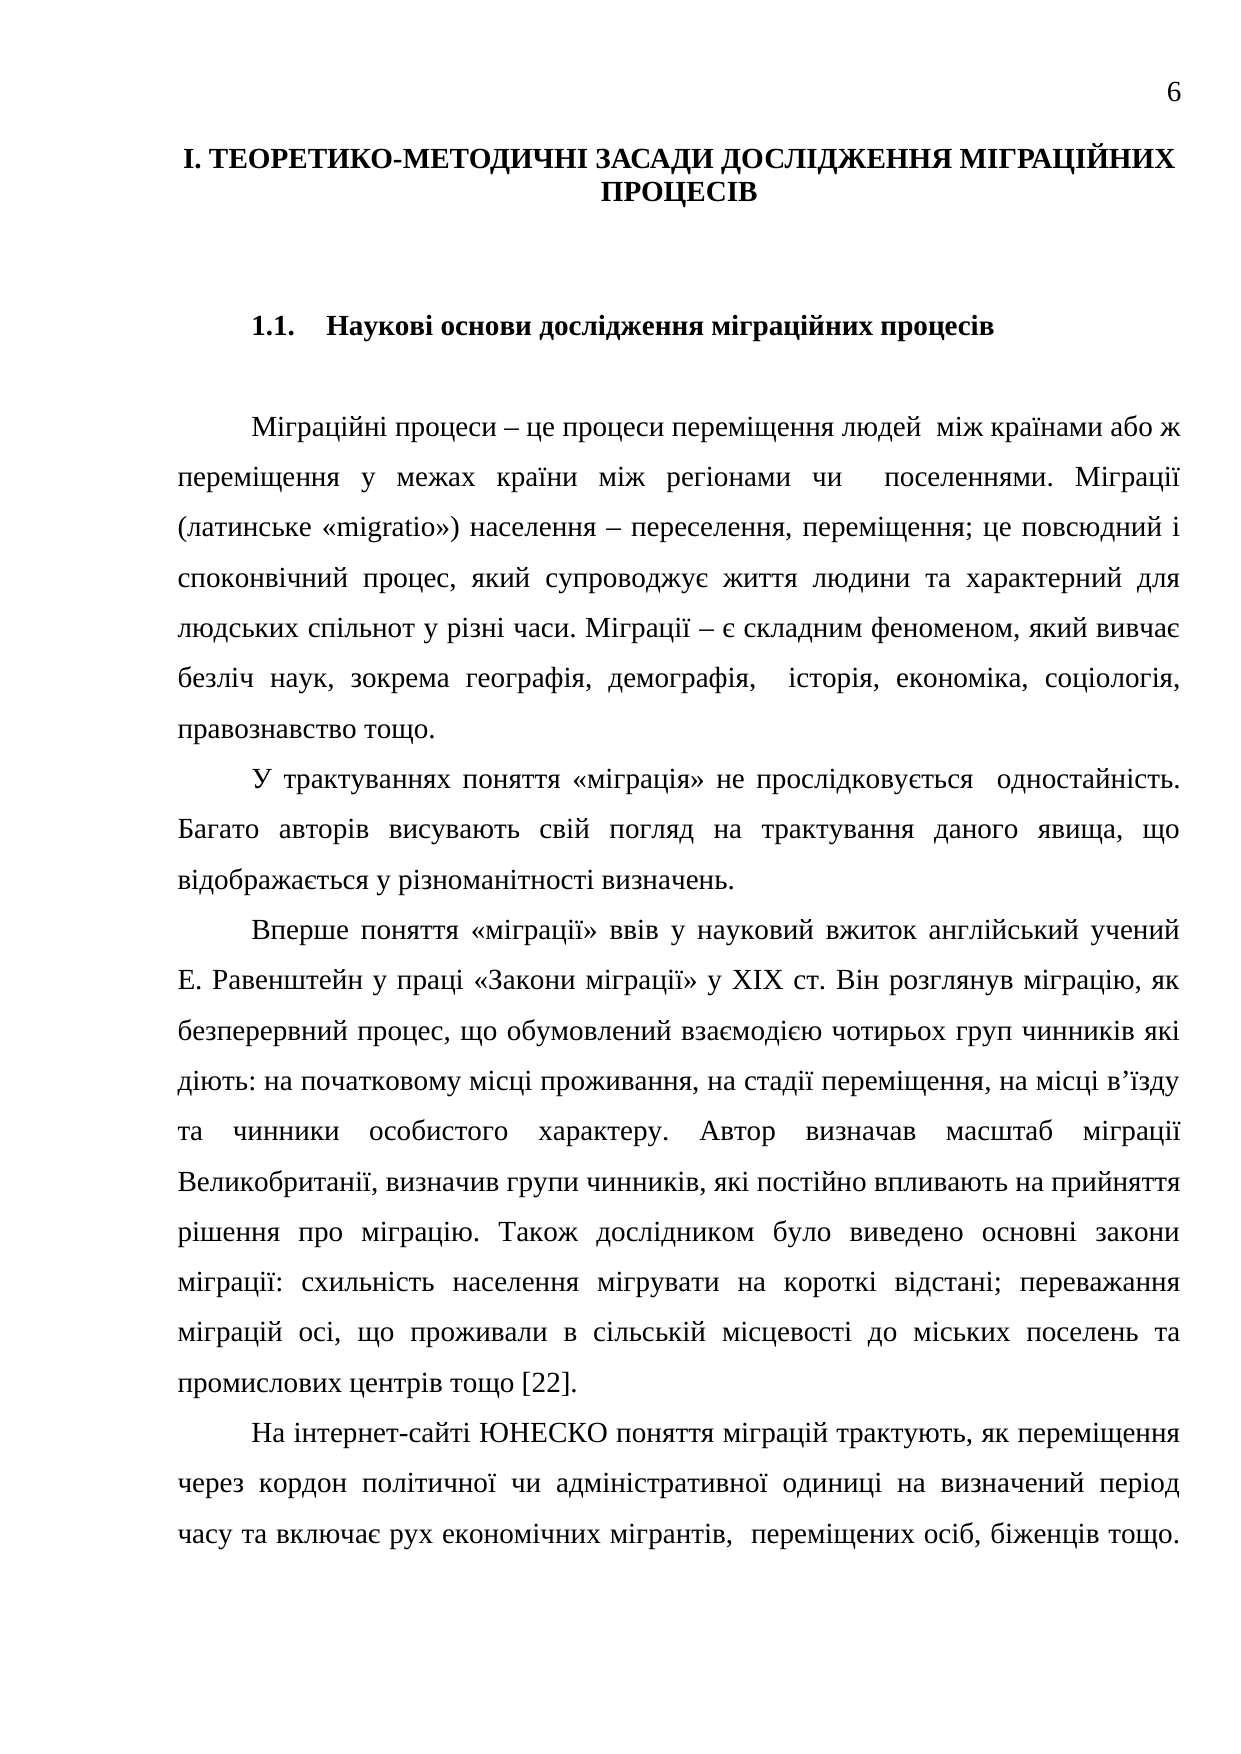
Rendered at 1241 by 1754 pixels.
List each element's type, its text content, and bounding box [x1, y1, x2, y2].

subtitle Наукові основи дослідження міграційних процесів [251, 308, 1181, 342]
text Міграційні процеси – це процеси переміщення людей між країнами або ж переміщення у межах країни між регіонами чи поселеннями. Міграції (латинське «migratio») населення – переселення, переміщення; це повсюдний і споконвічний процес, який супроводжує життя людини та характерний для людських спільнот у різні часи. Міграції – є складним феноменом, який вивчає безліч наук, зокрема географія, демографія, історія, економіка, соціологія, правознавство тощо. [177, 409, 1181, 744]
subtitle І. ТЕОРЕТИКО-МЕТОДИЧНІ ЗАСАДИ ДОСЛІДЖЕННЯ МІГРАЦІЙНИХ ПРОЦЕСІВ [177, 141, 1181, 208]
text Вперше поняття «міграції» ввів у науковий вжиток англійський учений Е. Равенштейн у праці «Закони міграції» у ХІХ ст. Він розглянув міграцію, як безперервний процес, що обумовлений взаємодією чотирьох груп чинників які діють: на початковому місці проживання, на стадії переміщення, на місці в’їзду та чинники особистого характеру. Автор визначав масштаб міграції Великобританії, визначив групи чинників, які постійно впливають на прийняття рішення про міграцію. Також дослідником було виведено основні закони міграції: схильність населення мігрувати на короткі відстані; переважання міграцій осі, що проживали в сільській місцевості до міських поселень та промислових центрів тощо [22]. [177, 912, 1181, 1398]
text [177, 1415, 1181, 1549]
text У трактуваннях поняття «міграція» не прослідковується одностайність. Багато авторів висувають свій погляд на трактування даного явища, що відображається у різноманітності визначень. [177, 761, 1181, 895]
